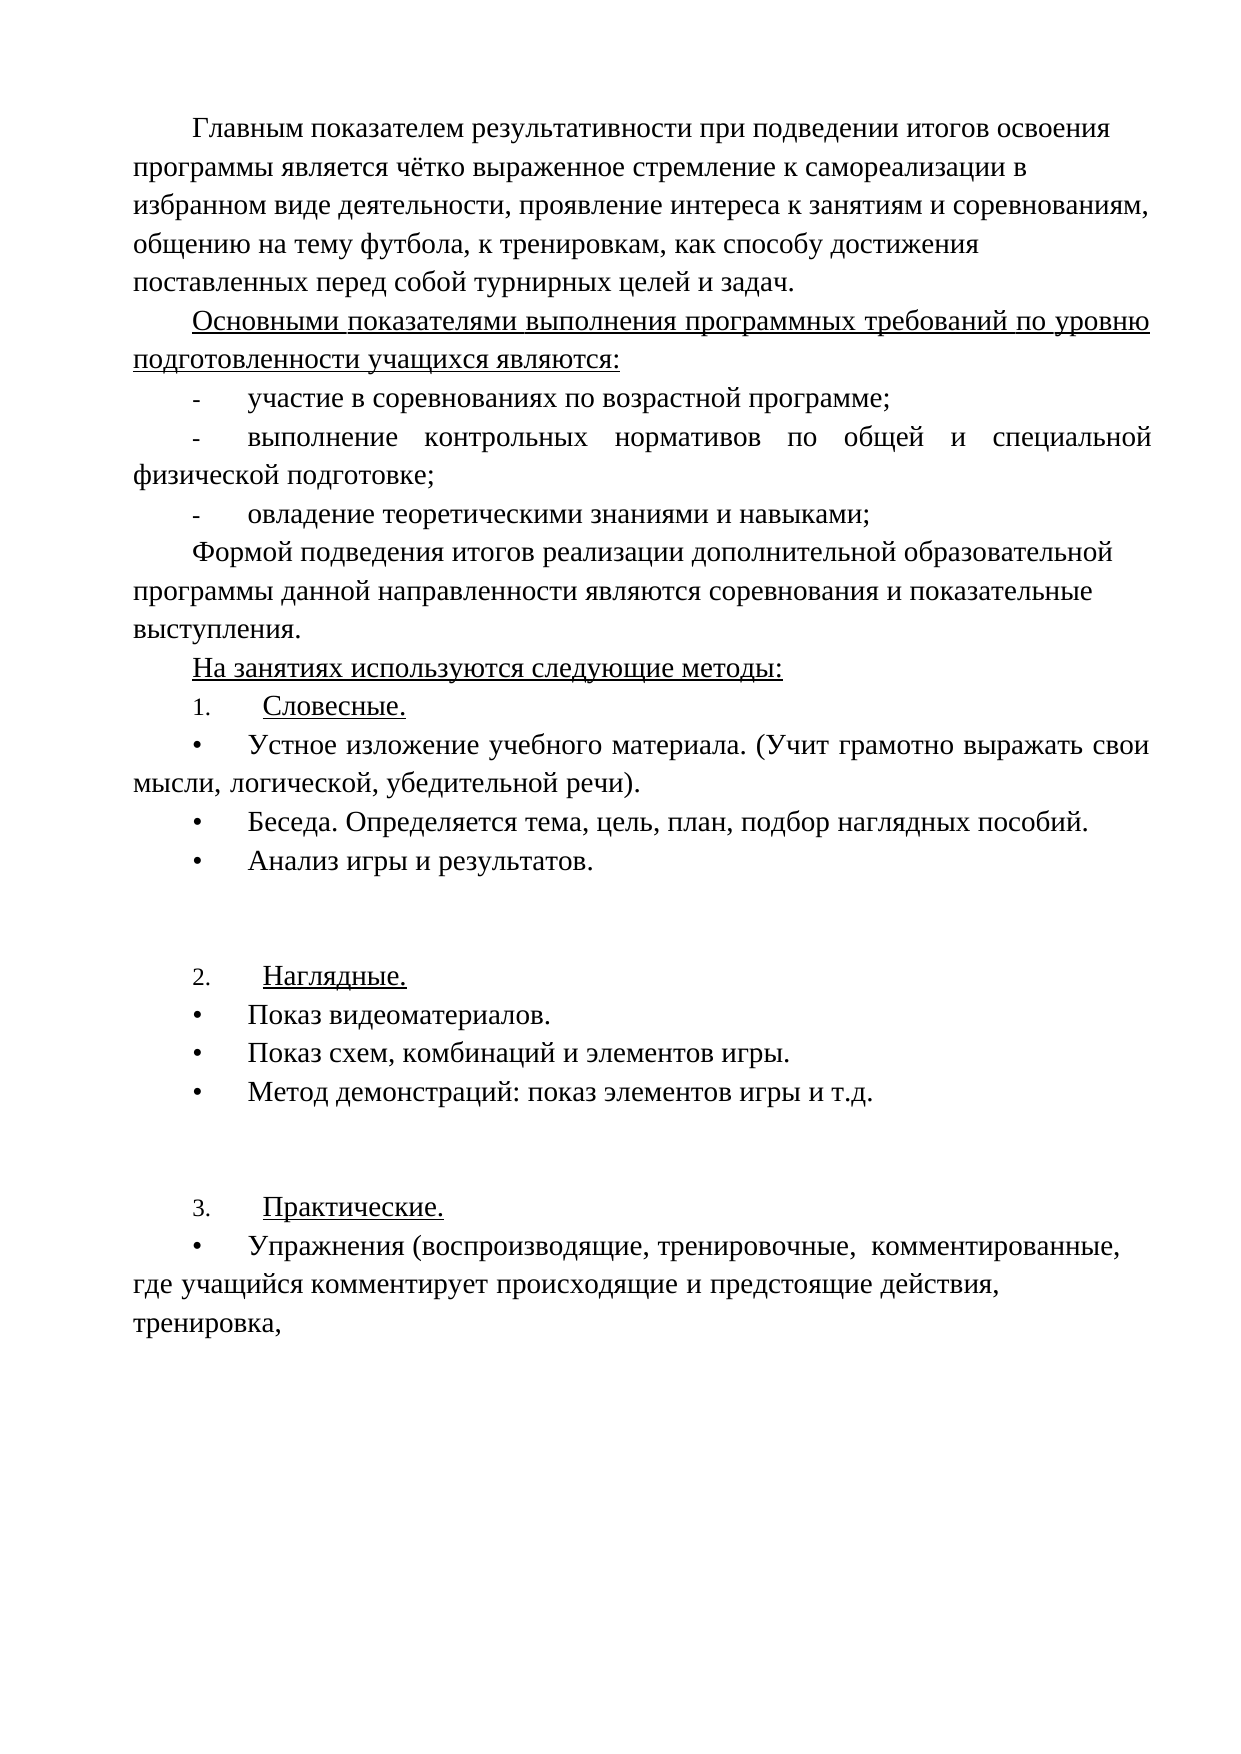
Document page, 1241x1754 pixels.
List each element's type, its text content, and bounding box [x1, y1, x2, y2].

list овладение теоретическими знаниями и навыками; [192, 496, 1209, 529]
list Анализ игры и результатов. [192, 843, 1209, 876]
list Метод демонстраций: показ элементов игры и т.д. [192, 1074, 1209, 1107]
list участие в соревнованиях по возрастной программе; [192, 380, 1209, 414]
text На занятиях используются следующие методы: [192, 650, 1209, 683]
list Словесные. [192, 688, 1209, 722]
list выполнение контрольных нормативов по общей и специальной физической подготовке; [133, 419, 1152, 491]
list Упражнения (воспроизводящие, тренировочные, комментированные, где учащийся комментирует происходящие и предстоящие действия, тренировка, [133, 1228, 1152, 1339]
list Наглядные. [192, 958, 1209, 992]
text Основными показателями выполнения программных требований по уровню подготовленности учащихся являются: [133, 303, 1152, 375]
text Формой подведения итогов реализации дополнительной образовательной программы данной направленности являются соревнования и показательные выступления. [133, 534, 1152, 645]
list Устное изложение учебного материала. (Учит грамотно выражать свои мысли, логической, убедительной речи). [133, 727, 1152, 799]
list Показ схем, комбинаций и элементов игры. [192, 1035, 1209, 1069]
list Показ видеоматериалов. [192, 997, 1209, 1030]
list Практические. [192, 1189, 1209, 1223]
list Беседа. Определяется тема, цель, план, подбор наглядных пособий. [192, 804, 1209, 838]
text Главным показателем результативности при подведении итогов освоения программы является чётко выраженное стремление к самореализации в избранном виде деятельности, проявление интереса к занятиям и соревнованиям, общению на тему футбола, к тренировкам, как способу достижения поставленных перед собой турнирных целей и задач. [133, 110, 1152, 298]
